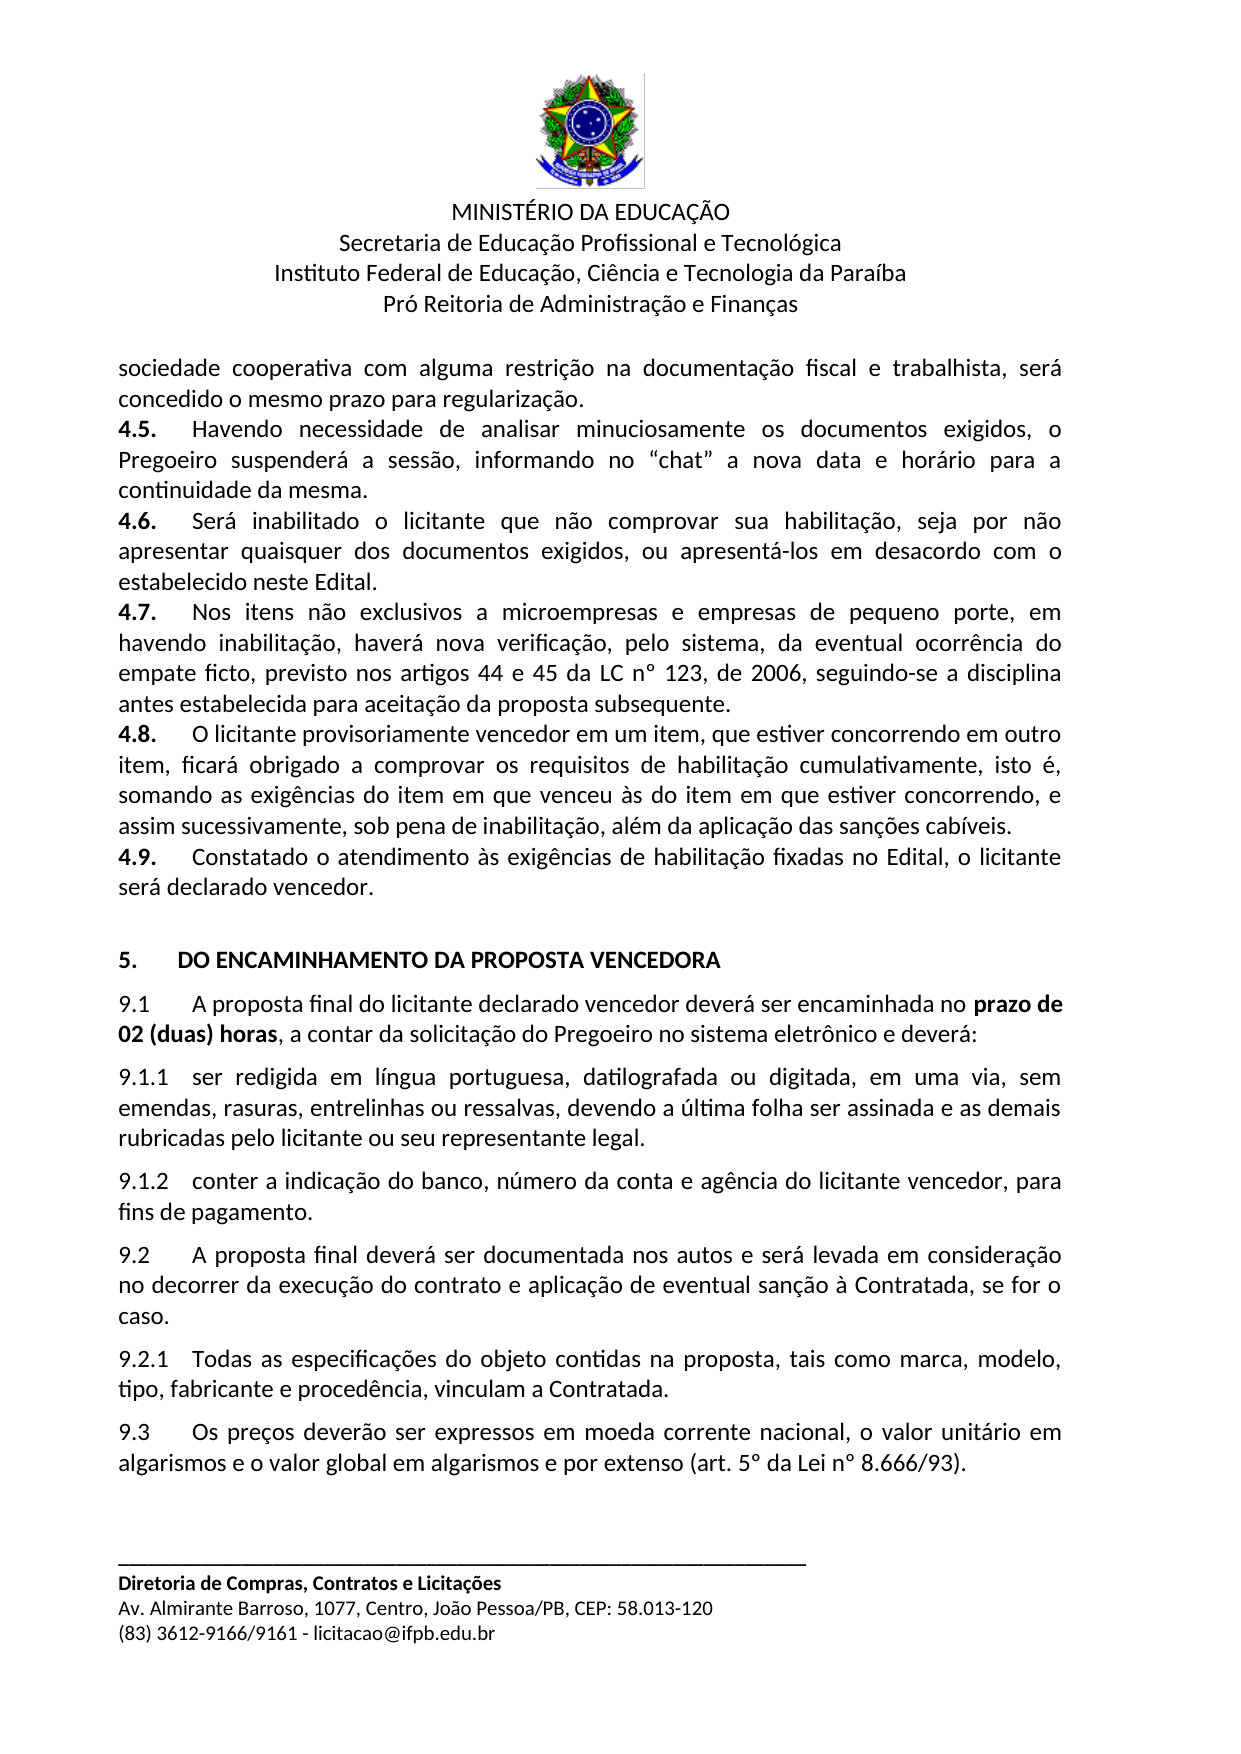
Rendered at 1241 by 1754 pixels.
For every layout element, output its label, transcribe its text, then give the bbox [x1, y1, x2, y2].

list conter a indicação do banco, número da conta e agência do licitante vencedor, para fins de pagamento. [118, 1165, 1063, 1226]
picture [535, 73, 646, 190]
list Constatado o atendimento às exigências de habilitação fixadas no Edital, o licitante será declarado vencedor. [118, 841, 1063, 902]
list ser redigida em língua portuguesa, datilografada ou digitada, em uma via, sem emendas, rasuras, entrelinhas ou ressalvas, devendo a última folha ser assinada e as demais rubricadas pelo licitante ou seu representante legal. [118, 1061, 1063, 1153]
list Os preços deverão ser expressos em moeda corrente nacional, o valor unitário em algarismos e o valor global em algarismos e por extenso (art. 5º da Lei nº 8.666/93). [118, 1416, 1063, 1477]
list Será inabilitado o licitante que não comprovar sua habilitação, seja por não apresentar quaisquer dos documentos exigidos, ou apresentá-los em desacordo com o estabelecido neste Edital. [118, 505, 1063, 596]
list DO ENCAMINHAMENTO DA PROPOSTA VENCEDORA [118, 945, 1063, 975]
list O licitante provisoriamente vencedor em um item, que estiver concorrendo em outro item, ficará obrigado a comprovar os requisitos de habilitação cumulativamente, isto é, somando as exigências do item em que venceu às do item em que estiver concorrendo, e assim sucessivamente, sob pena de inabilitação, além da aplicação das sanções cabíveis. [118, 718, 1063, 841]
list Nos itens não exclusivos a microempresas e empresas de pequeno porte, em havendo inabilitação, haverá nova verificação, pelo sistema, da eventual ocorrência do empate ficto, previsto nos artigos 44 e 45 da LC nº 123, de 2006, seguindo-se a disciplina antes estabelecida para aceitação da proposta subsequente. [118, 596, 1063, 718]
list Havendo necessidade de analisar minuciosamente os documentos exigidos, o Pregoeiro suspenderá a sessão, informando no “chat” a nova data e horário para a continuidade da mesma. [118, 413, 1063, 505]
list A proposta final deverá ser documentada nos autos e será levada em consideração no decorrer da execução do contrato e aplicação de eventual sanção à Contratada, se for o caso. [118, 1239, 1063, 1330]
list Todas as especificações do objeto contidas na proposta, tais como marca, modelo, tipo, fabricante e procedência, vinculam a Contratada. [118, 1343, 1063, 1404]
list A proposta final do licitante declarado vencedor deverá ser encaminhada no prazo de 02 (duas) horas, a contar da solicitação do Pregoeiro no sistema eletrônico e deverá: [118, 988, 1063, 1049]
